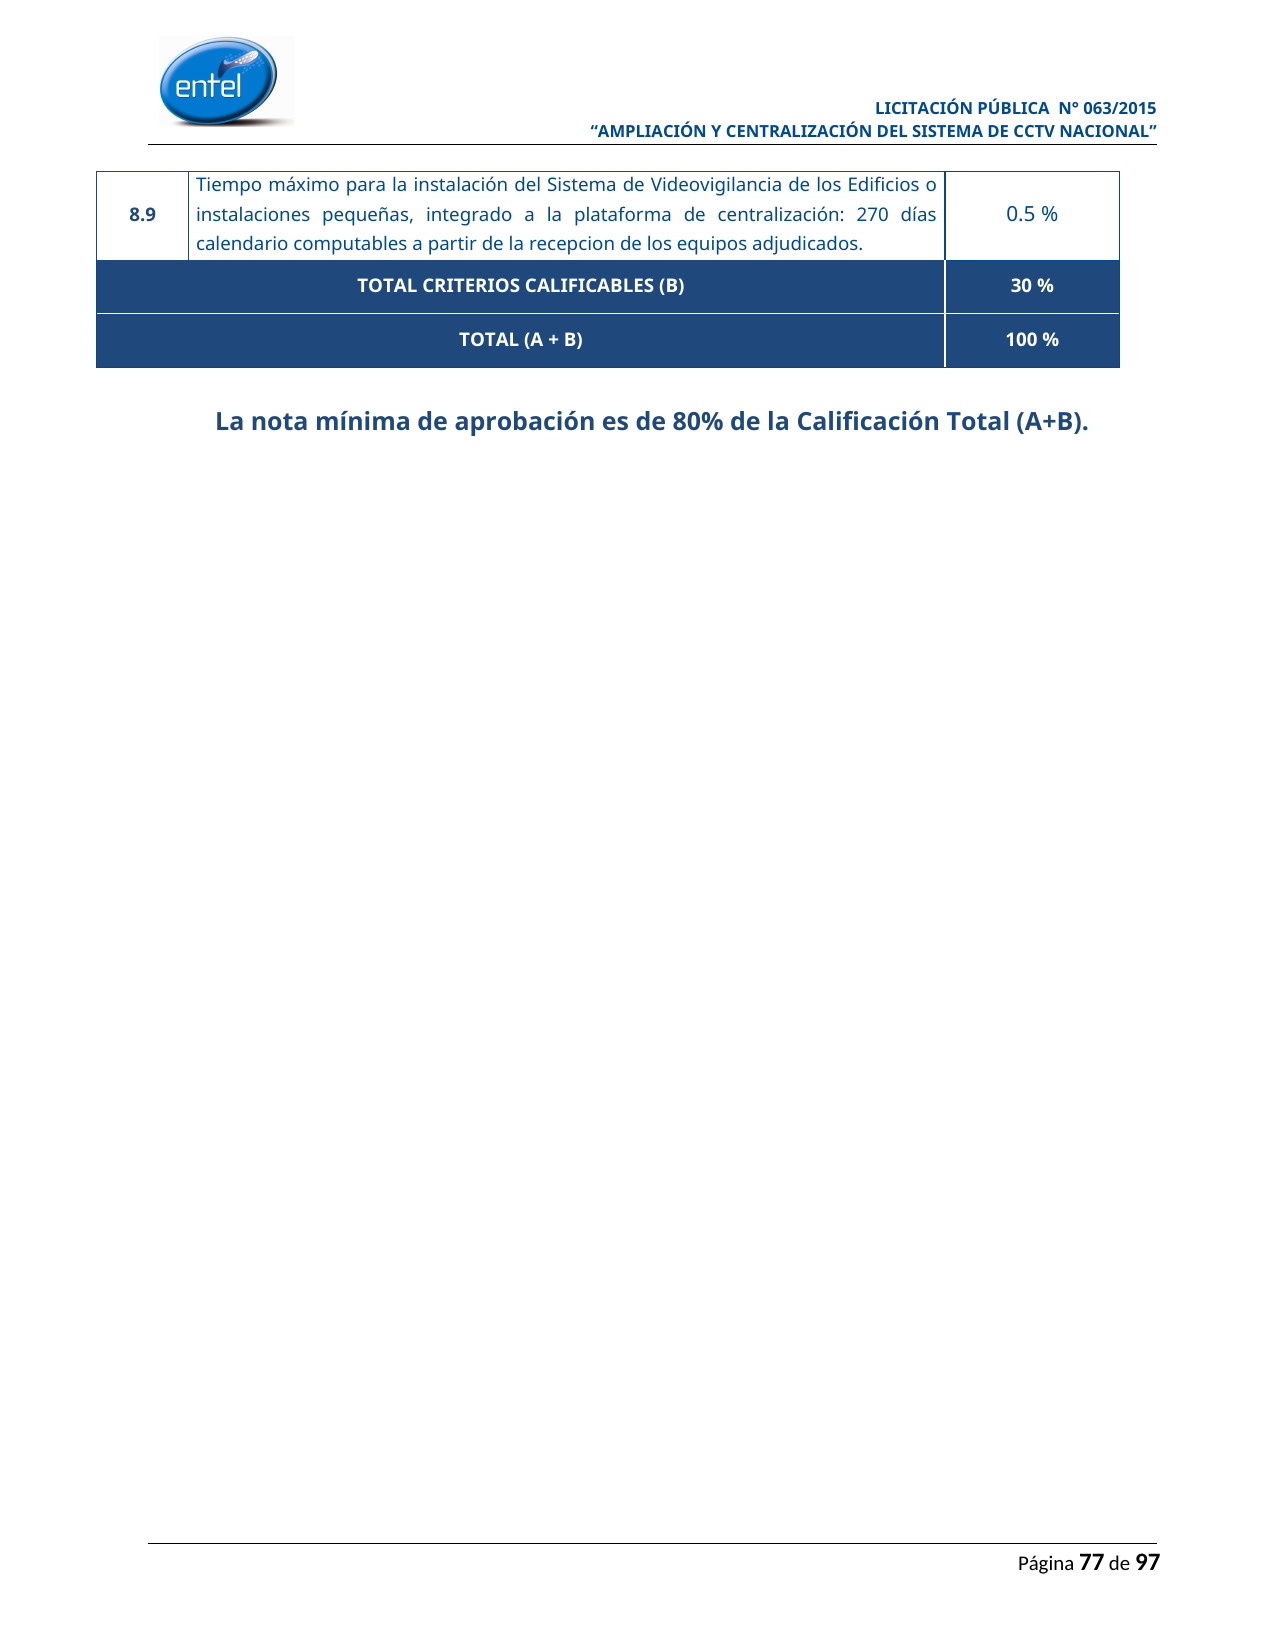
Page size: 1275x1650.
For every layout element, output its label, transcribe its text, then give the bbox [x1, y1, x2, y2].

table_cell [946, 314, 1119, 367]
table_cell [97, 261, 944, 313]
text La nota mínima de aprobación es de 80% de la Calificación Total (A+B). [148, 404, 1157, 438]
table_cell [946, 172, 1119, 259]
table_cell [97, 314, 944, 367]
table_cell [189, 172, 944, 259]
picture [159, 36, 295, 127]
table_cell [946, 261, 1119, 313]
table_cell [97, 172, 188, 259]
